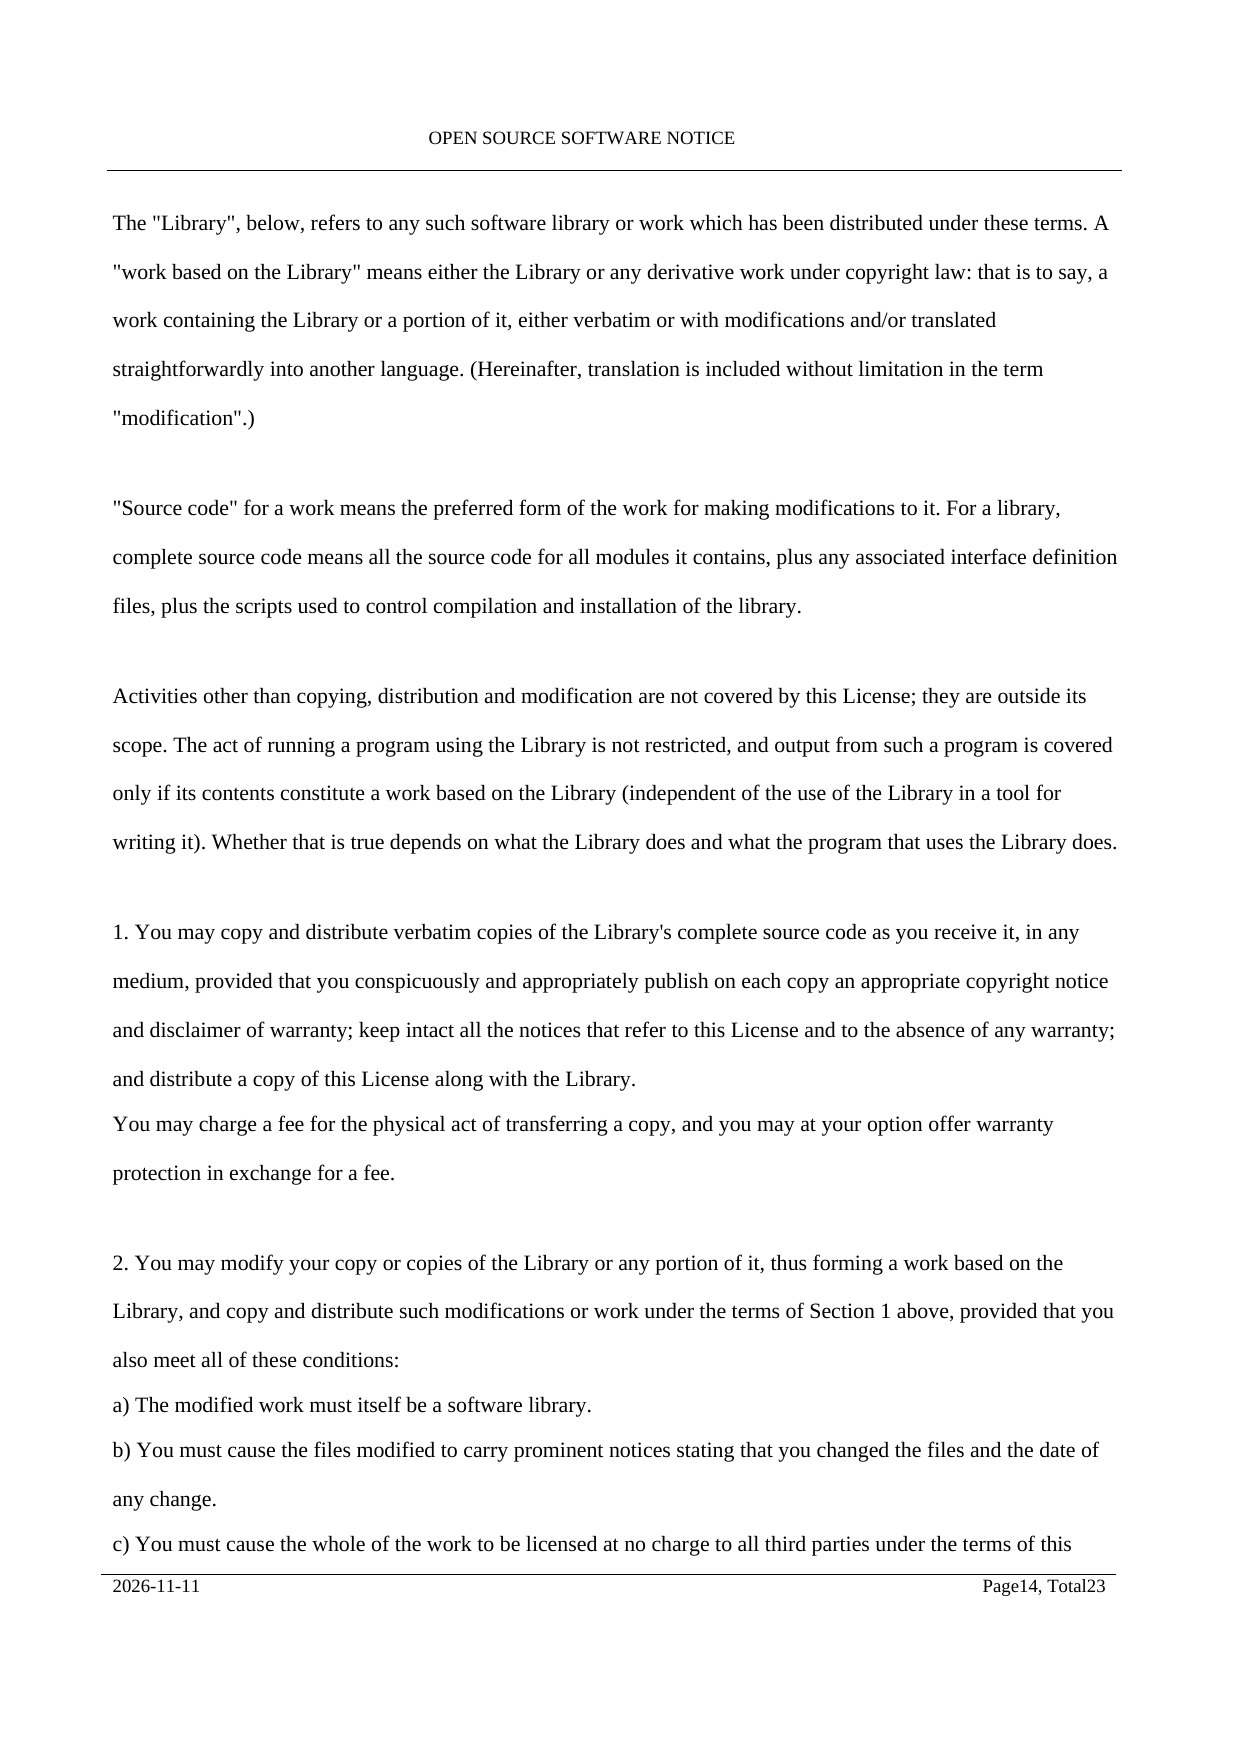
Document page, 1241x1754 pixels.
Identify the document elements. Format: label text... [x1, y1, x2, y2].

text a) The modified work must itself be a software library. [112, 1389, 1128, 1421]
text The "Library", below, refers to any such software library or work which has been distributed under these terms. A "work based on the Library" means either the Library or any derivative work under copyright law: that is to say, a work containing the Library or a portion of it, either verbatim or with modifications and/or translated straightforwardly into another language. (Hereinafter, translation is included without limitation in the term "modification".) [112, 206, 1128, 434]
text 2. You may modify your copy or copies of the Library or any portion of it, thus forming a work based on the Library, and copy and distribute such modifications or work under the terms of Section 1 above, provided that you also meet all of these conditions: [112, 1246, 1128, 1376]
text You may charge a fee for the physical act of transferring a copy, and you may at your option offer warranty protection in exchange for a fee. [112, 1107, 1128, 1188]
text Activities other than copying, distribution and modification are not covered by this License; they are outside its scope. The act of running a program using the Library is not restricted, and output from such a program is covered only if its contents constitute a work based on the Library (independent of the use of the Library in a tool for writing it). Whether that is true depends on what the Library does and what the program that uses the Library does. [112, 679, 1128, 858]
text "Source code" for a work means the preferred form of the work for making modifications to it. For a library, complete source code means all the source code for all modules it contains, plus any associated interface definition files, plus the scripts used to control compilation and installation of the library. [112, 492, 1128, 622]
text b) You must cause the files modified to carry prominent notices stating that you changed the files and the date of any change. [112, 1434, 1128, 1515]
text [112, 1528, 1128, 1560]
text 1. You may copy and distribute verbatim copies of the Library's complete source code as you receive it, in any medium, provided that you conspicuously and appropriately publish on each copy an appropriate copyright notice and disclaimer of warranty; keep intact all the notices that refer to this License and to the absence of any warranty; and distribute a copy of this License along with the Library. [112, 916, 1128, 1094]
